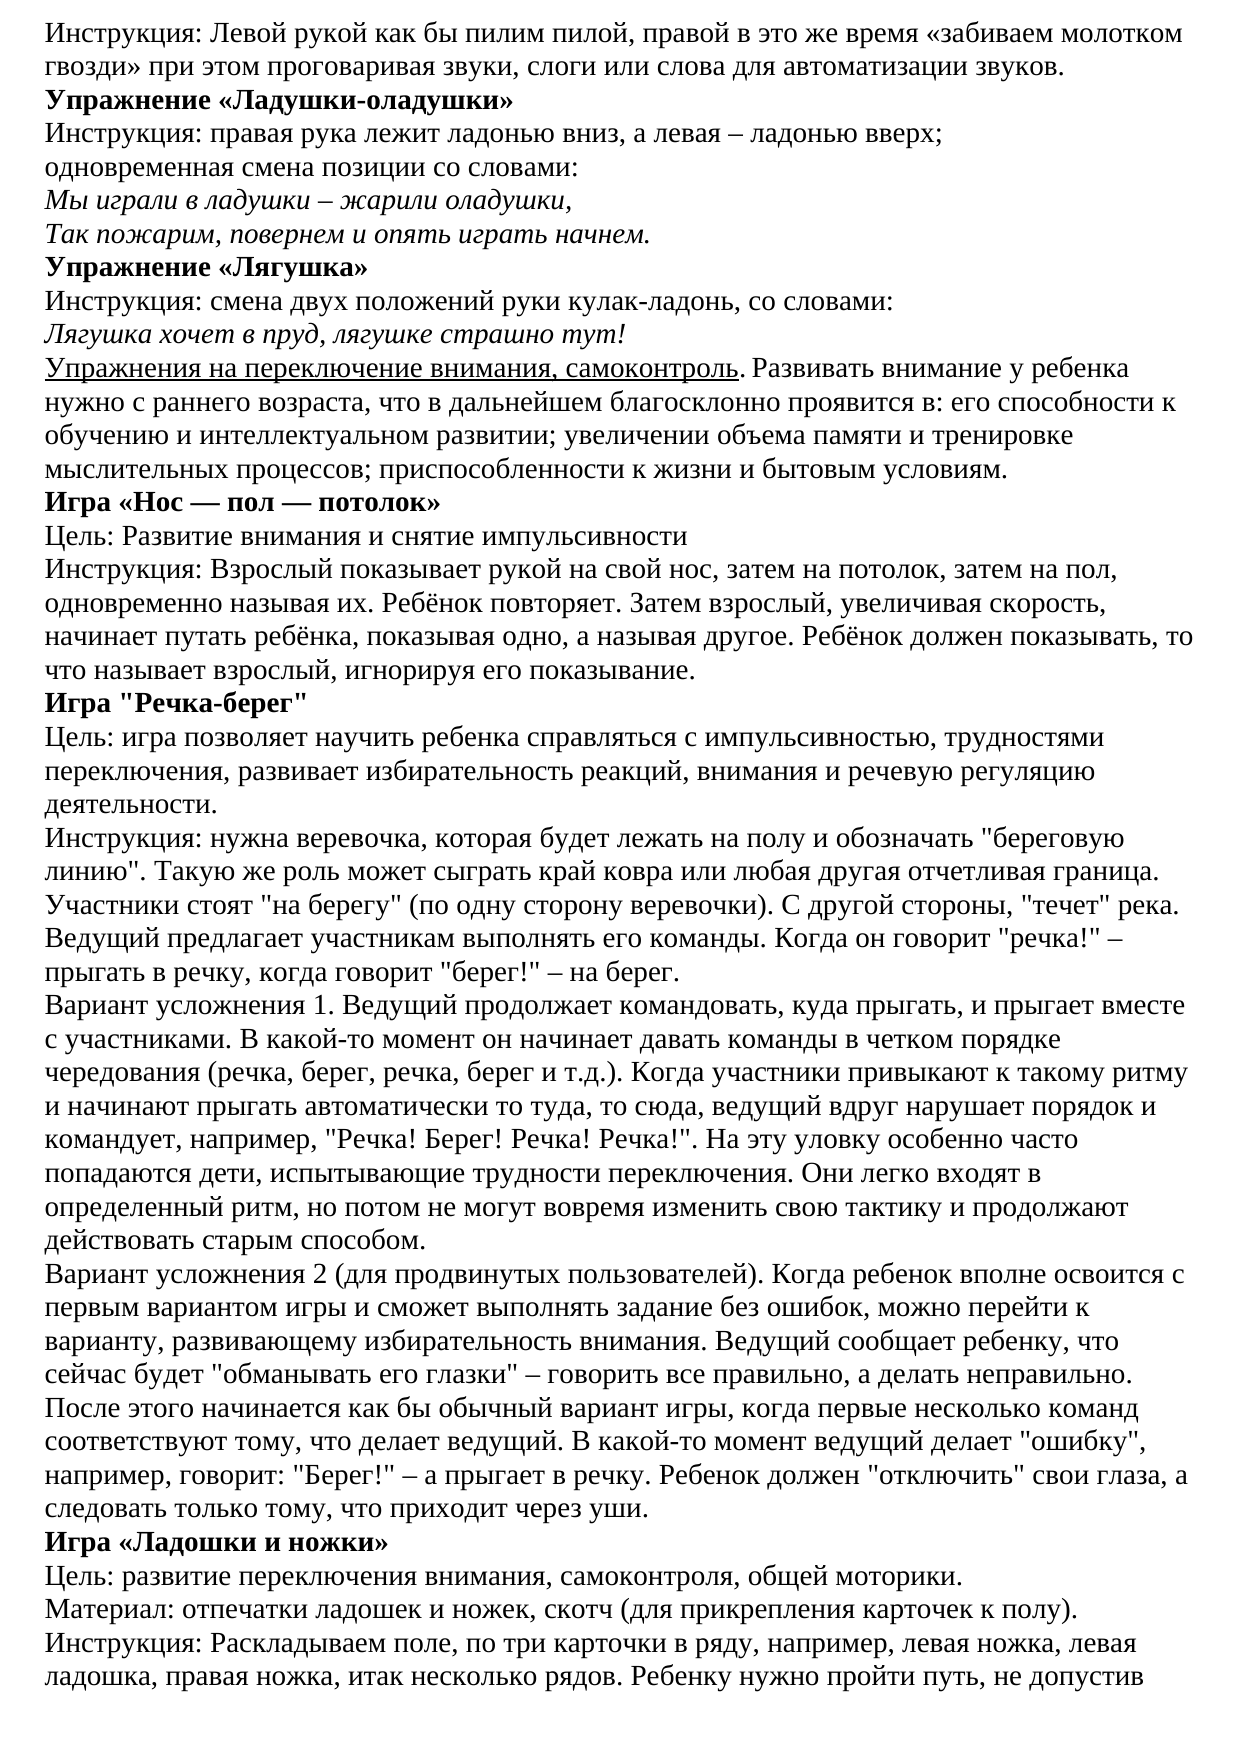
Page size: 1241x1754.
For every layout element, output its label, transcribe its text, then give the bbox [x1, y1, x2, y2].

text Инструкция: нужна веревочка, которая будет лежать на полу и обозначать "береговую линию". Такую же роль может сыграть край ковра или любая другая отчетливая граница. Участники стоят "на берегу" (по одну сторону веревочки). С другой стороны, "течет" река. Ведущий предлагает участникам выполнять его команды. Когда он говорит "речка!" – прыгать в речку, когда говорит "берег!" – на берег. [44, 820, 1196, 987]
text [44, 1625, 1196, 1692]
text Инструкция: Взрослый показывает рукой на свой нос, затем на потолок, затем на пол, одновременно называя их. Ребёнок повторяет. Затем взрослый, увеличивая скорость, начинает путать ребёнка, показывая одно, а называя другое. Ребёнок должен показывать, то что называет взрослый, игнорируя его показывание. [44, 551, 1196, 686]
text Лягушка хочет в пруд, лягушке страшно тут! [44, 317, 1196, 350]
text Упражнение «Лягушка» [44, 249, 1196, 283]
text Цель: Развитие внимания и снятие импульсивности [44, 518, 1196, 551]
text Игра «Hoc — пол — потолок» [44, 484, 1196, 518]
text Цель: игра позволяет научить ребенка справляться с импульсивностью, трудностями переключения, развивает избирательность реакций, внимания и речевую регуляцию деятельности. [44, 719, 1196, 820]
text Цель: развитие переключения внимания, самоконтроля, общей моторики. [44, 1558, 1196, 1591]
text Инструкция: смена двух положений руки кулак-ладонь, со словами: [44, 283, 1196, 317]
text одновременная смена позиции со словами: [44, 149, 1196, 182]
text Так пожарим, повернем и опять играть начнем. [44, 216, 1196, 249]
text Мы играли в ладушки – жарили оладушки, [44, 182, 1196, 216]
text Инструкция: правая рука лежит ладонью вниз, а левая – ладонью вверх; [44, 115, 1196, 149]
text Игра «Ладошки и ножки» [44, 1524, 1196, 1558]
text Инструкция: Левой рукой как бы пилим пилой, правой в это же время «забиваем молотком гвозди» при этом проговаривая звуки, слоги или слова для автоматизации звуков. [44, 15, 1196, 82]
text Игра "Речка-берег" [44, 686, 1196, 719]
text Вариант усложнения 1. Ведущий продолжает командовать, куда прыгать, и прыгает вместе с участниками. В какой-то момент он начинает давать команды в четком порядке чередования (речка, берег, речка, берег и т.д.). Когда участники привыкают к такому ритму и начинают прыгать автоматически то туда, то сюда, ведущий вдруг нарушает порядок и командует, например, "Речка! Берег! Речка! Речка!". На эту уловку особенно часто попадаются дети, испытывающие трудности переключения. Они легко входят в определенный ритм, но потом не могут вовремя изменить свою тактику и продолжают действовать старым способом. [44, 987, 1196, 1256]
text Материал: отпечатки ладошек и ножек, скотч (для прикрепления карточек к полу). [44, 1591, 1196, 1625]
text Вариант усложнения 2 (для продвинутых пользователей). Когда ребенок вполне освоится с первым вариантом игры и сможет выполнять задание без ошибок, можно перейти к варианту, развивающему избирательность внимания. Ведущий сообщает ребенку, что сейчас будет "обманывать его глазки" – говорить все правильно, а делать неправильно. После этого начинается как бы обычный вариант игры, когда первые несколько команд соответствуют тому, что делает ведущий. В какой-то момент ведущий делает "ошибку", например, говорит: "Берег!" – а прыгает в речку. Ребенок должен "отключить" свои глаза, а следовать только тому, что приходит через уши. [44, 1256, 1196, 1524]
text Упражнения на переключение внимания, самоконтроль. Развивать внимание у ребенка нужно с раннего возраста, что в дальнейшем благосклонно проявится в: его способности к обучению и интеллектуальном развитии; увеличении объема памяти и тренировке мыслительных процессов; приспособленности к жизни и бытовым условиям. [44, 350, 1196, 484]
text Упражнение «Ладушки-оладушки» [44, 82, 1196, 115]
